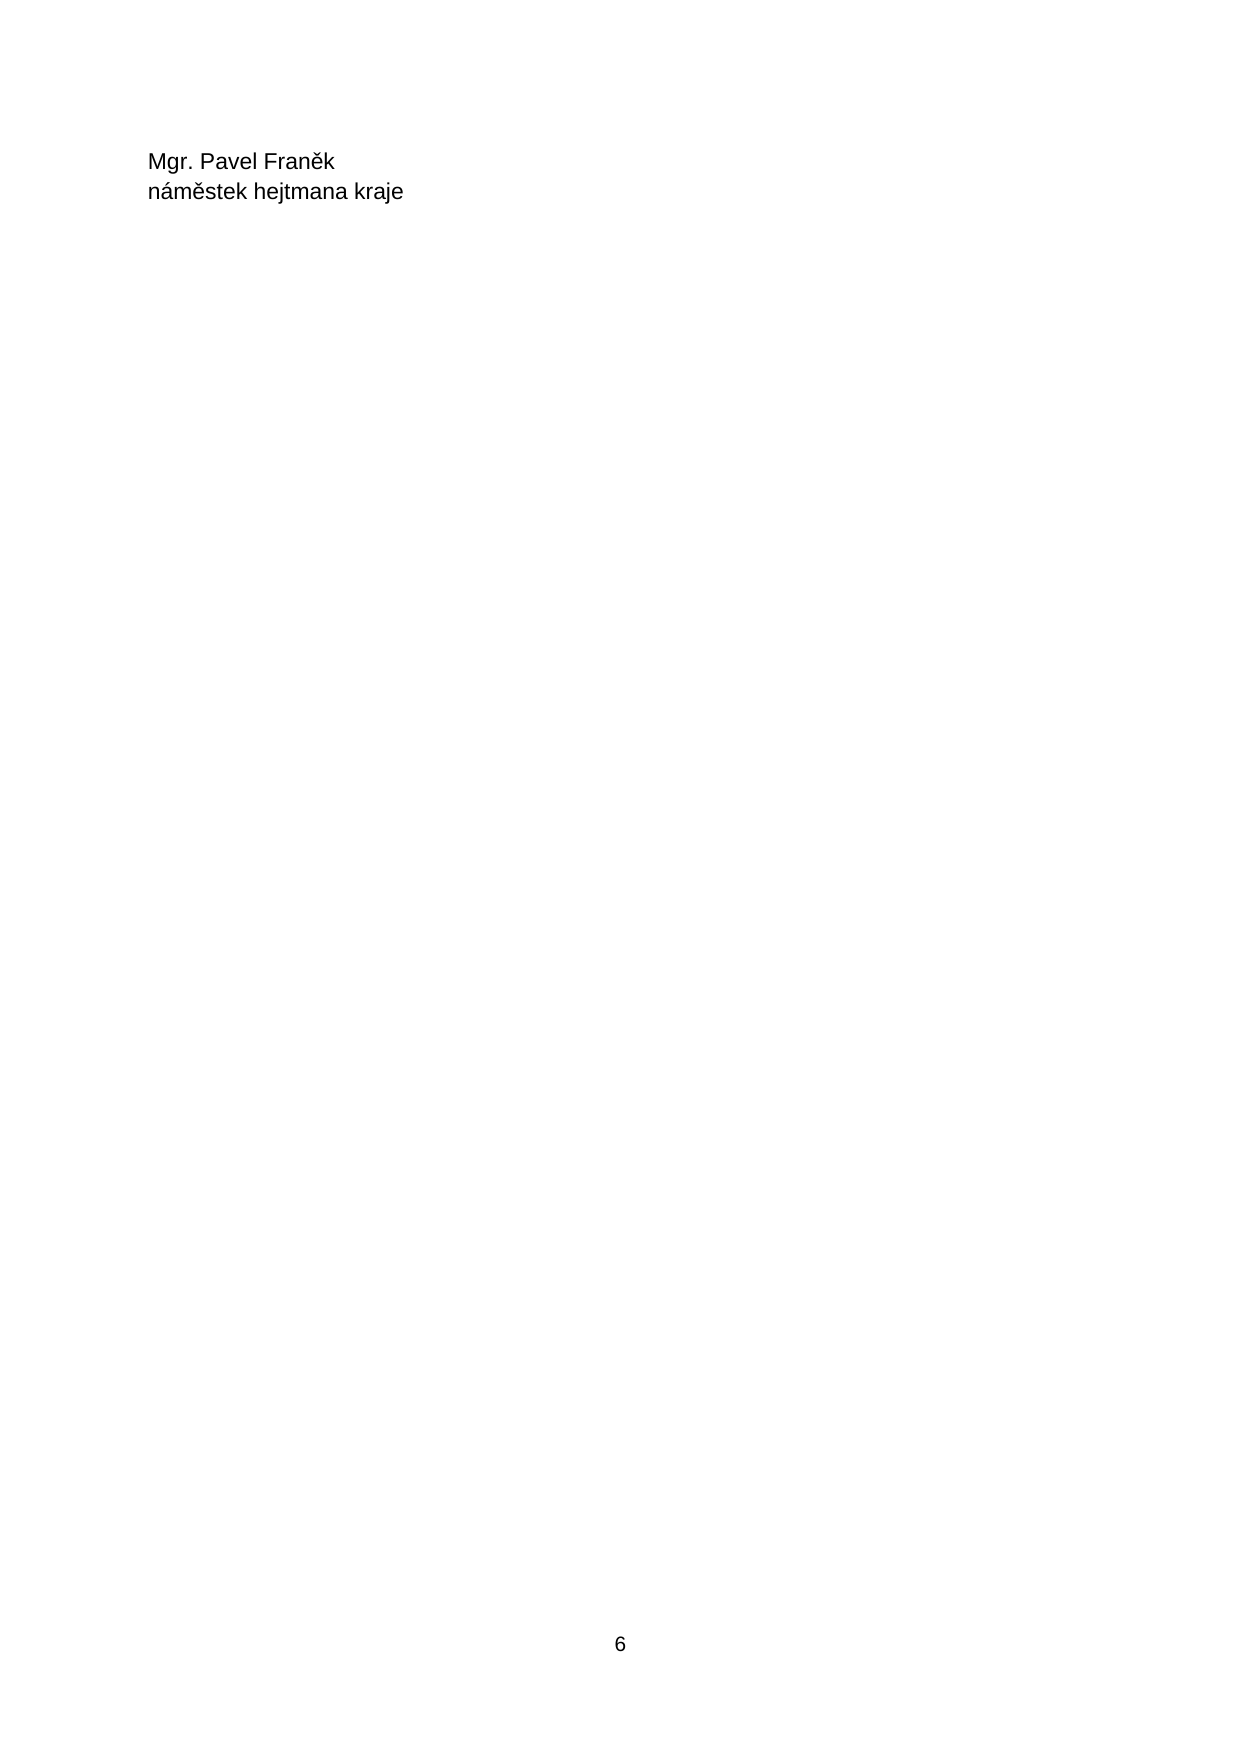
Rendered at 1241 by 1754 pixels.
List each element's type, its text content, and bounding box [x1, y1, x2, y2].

text Mgr. Pavel Franěk [148, 148, 1093, 174]
text náměstek hejtmana kraje [148, 178, 1093, 204]
